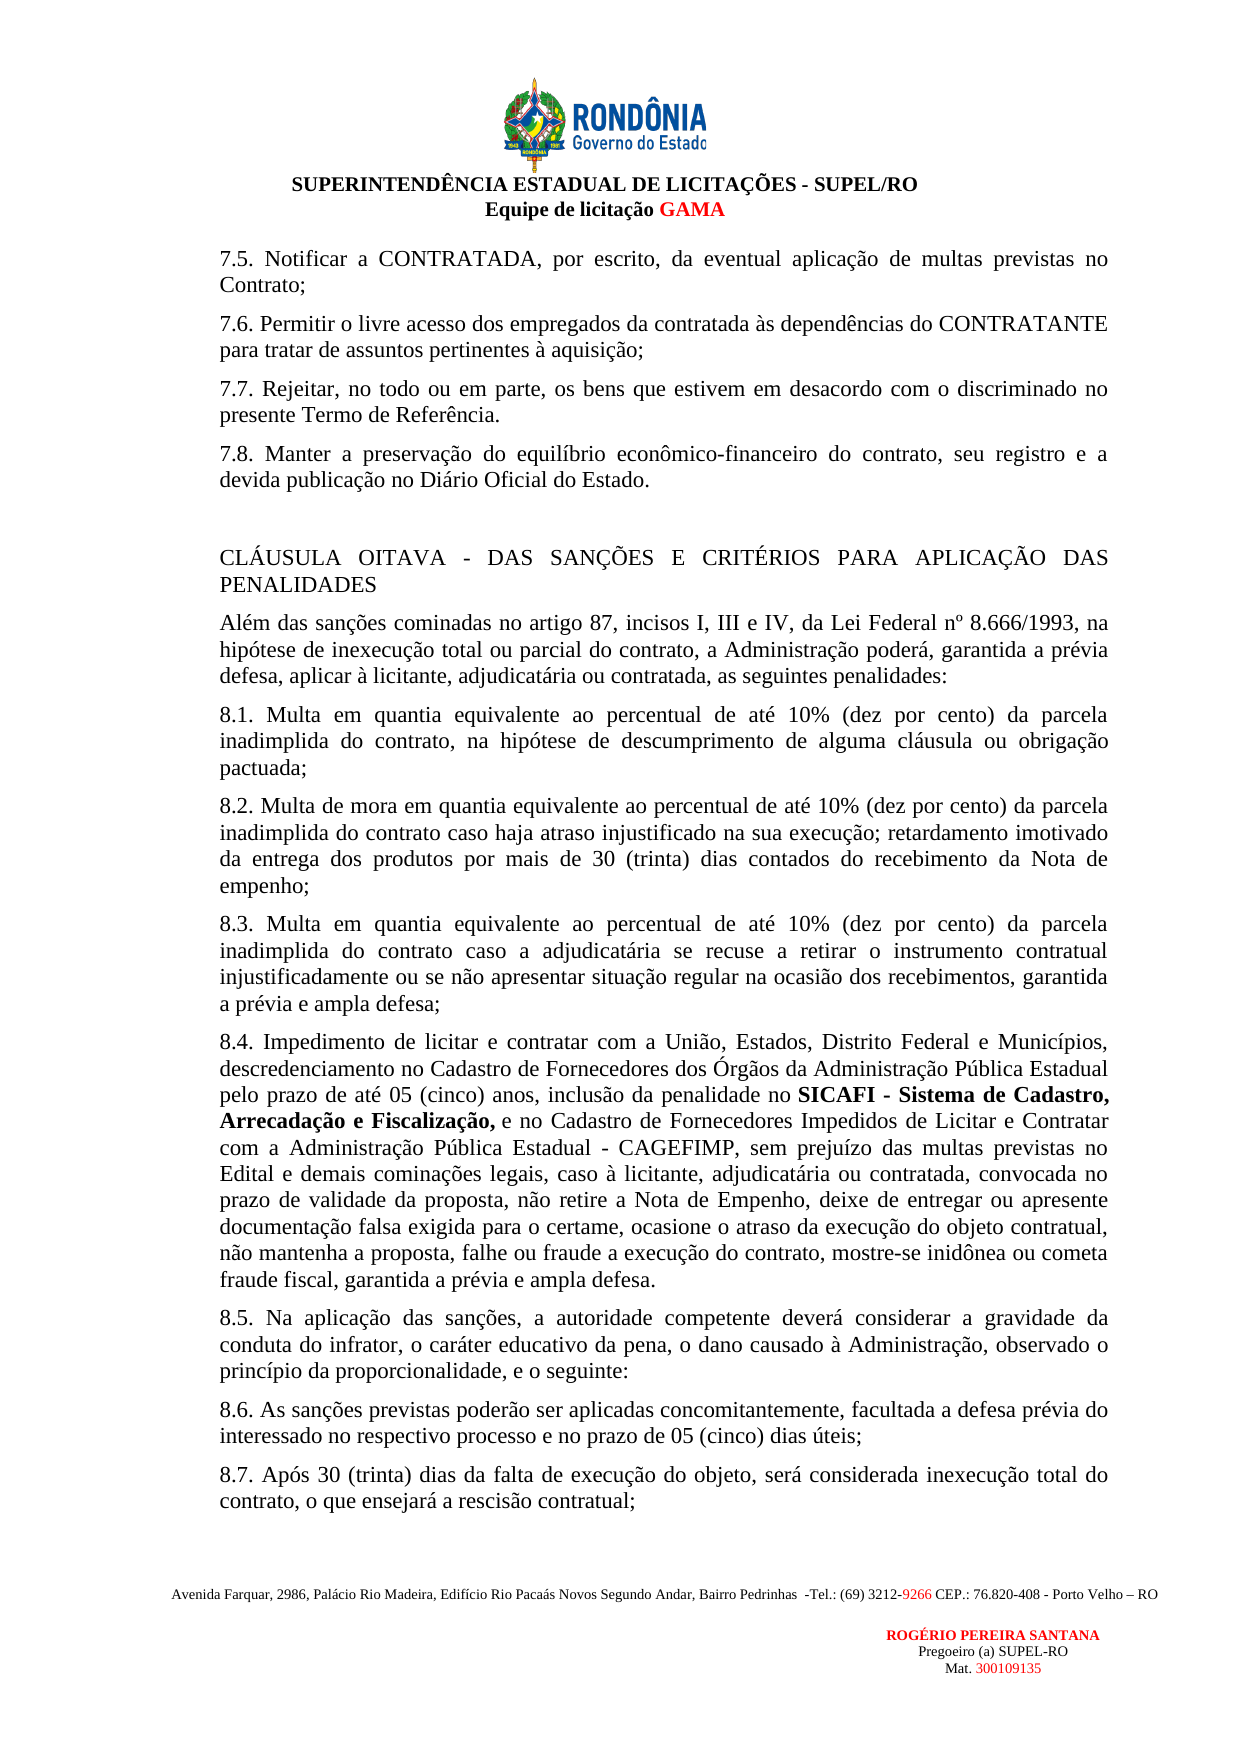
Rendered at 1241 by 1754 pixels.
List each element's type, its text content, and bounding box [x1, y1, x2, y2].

text 7.6. Permitir o livre acesso dos empregados da contratada às dependências do CONTRATANTE para tratar de assuntos pertinentes à aquisição; [219, 310, 1109, 362]
text 8.7. Após 30 (trinta) dias da falta de execução do objeto, será considerada inexecução total do contrato, o que ensejará a rescisão contratual; [219, 1461, 1109, 1514]
text 7.5. Notificar a CONTRATADA, por escrito, da eventual aplicação de multas previstas no Contrato; [219, 244, 1109, 297]
text 7.7. Rejeitar, no todo ou em parte, os bens que estivem em desacordo com o discriminado no presente Termo de Referência. [219, 375, 1109, 428]
text 8.6. As sanções previstas poderão ser aplicadas concomitantemente, facultada a defesa prévia do interessado no respectivo processo e no prazo de 05 (cinco) dias úteis; [219, 1396, 1109, 1449]
text 8.3. Multa em quantia equivalente ao percentual de até 10% (dez por cento) da parcela inadimplida do contrato caso a adjudicatária se recuse a retirar o instrumento contratual injustificadamente ou se não apresentar situação regular na ocasião dos recebimentos, garantida a prévia e ampla defesa; [219, 911, 1109, 1016]
text 7.8. Manter a preservação do equilíbrio econômico-financeiro do contrato, seu registro e a devida publicação no Diário Oficial do Estado. [219, 440, 1109, 493]
text 8.1. Multa em quantia equivalente ao percentual de até 10% (dez por cento) da parcela inadimplida do contrato, na hipótese de descumprimento de alguma cláusula ou obrigação pactuada; [219, 701, 1109, 780]
picture [503, 77, 707, 173]
text Além das sanções cominadas no artigo 87, incisos I, III e IV, da Lei Federal nº 8.666/1993, na hipótese de inexecução total ou parcial do contrato, a Administração poderá, garantida a prévia defesa, aplicar à licitante, adjudicatária ou contratada, as seguintes penalidades: [219, 609, 1109, 688]
text 8.4. Impedimento de licitar e contratar com a União, Estados, Distrito Federal e Municípios, descredenciamento no Cadastro de Fornecedores dos Órgãos da Administração Pública Estadual pelo prazo de até 05 (cinco) anos, inclusão da penalidade no SICAFI - Sistema de Cadastro, Arrecadação e Fiscalização, e no Cadastro de Fornecedores Impedidos de Licitar e Contratar com a Administração Pública Estadual - CAGEFIMP, sem prejuízo das multas previstas no Edital e demais cominações legais, caso à licitante, adjudicatária ou contratada, convocada no prazo de validade da proposta, não retire a Nota de Empenho, deixe de entregar ou apresente documentação falsa exigida para o certame, ocasione o atraso da execução do objeto contratual, não mantenha a proposta, falhe ou fraude a execução do contrato, mostre-se inidônea ou cometa fraude fiscal, garantida a prévia e ampla defesa. [219, 1028, 1109, 1292]
text 8.5. Na aplicação das sanções, a autoridade competente deverá considerar a gravidade da conduta do infrator, o caráter educativo da pena, o dano causado à Administração, observado o princípio da proporcionalidade, e o seguinte: [219, 1304, 1109, 1383]
text CLÁUSULA OITAVA - DAS SANÇÕES E CRITÉRIOS PARA APLICAÇÃO DAS PENALIDADES [219, 544, 1109, 597]
text 8.2. Multa de mora em quantia equivalente ao percentual de até 10% (dez por cento) da parcela inadimplida do contrato caso haja atraso injustificado na sua execução; retardamento imotivado da entrega dos produtos por mais de 30 (trinta) dias contados do recebimento da Nota de empenho; [219, 793, 1109, 898]
